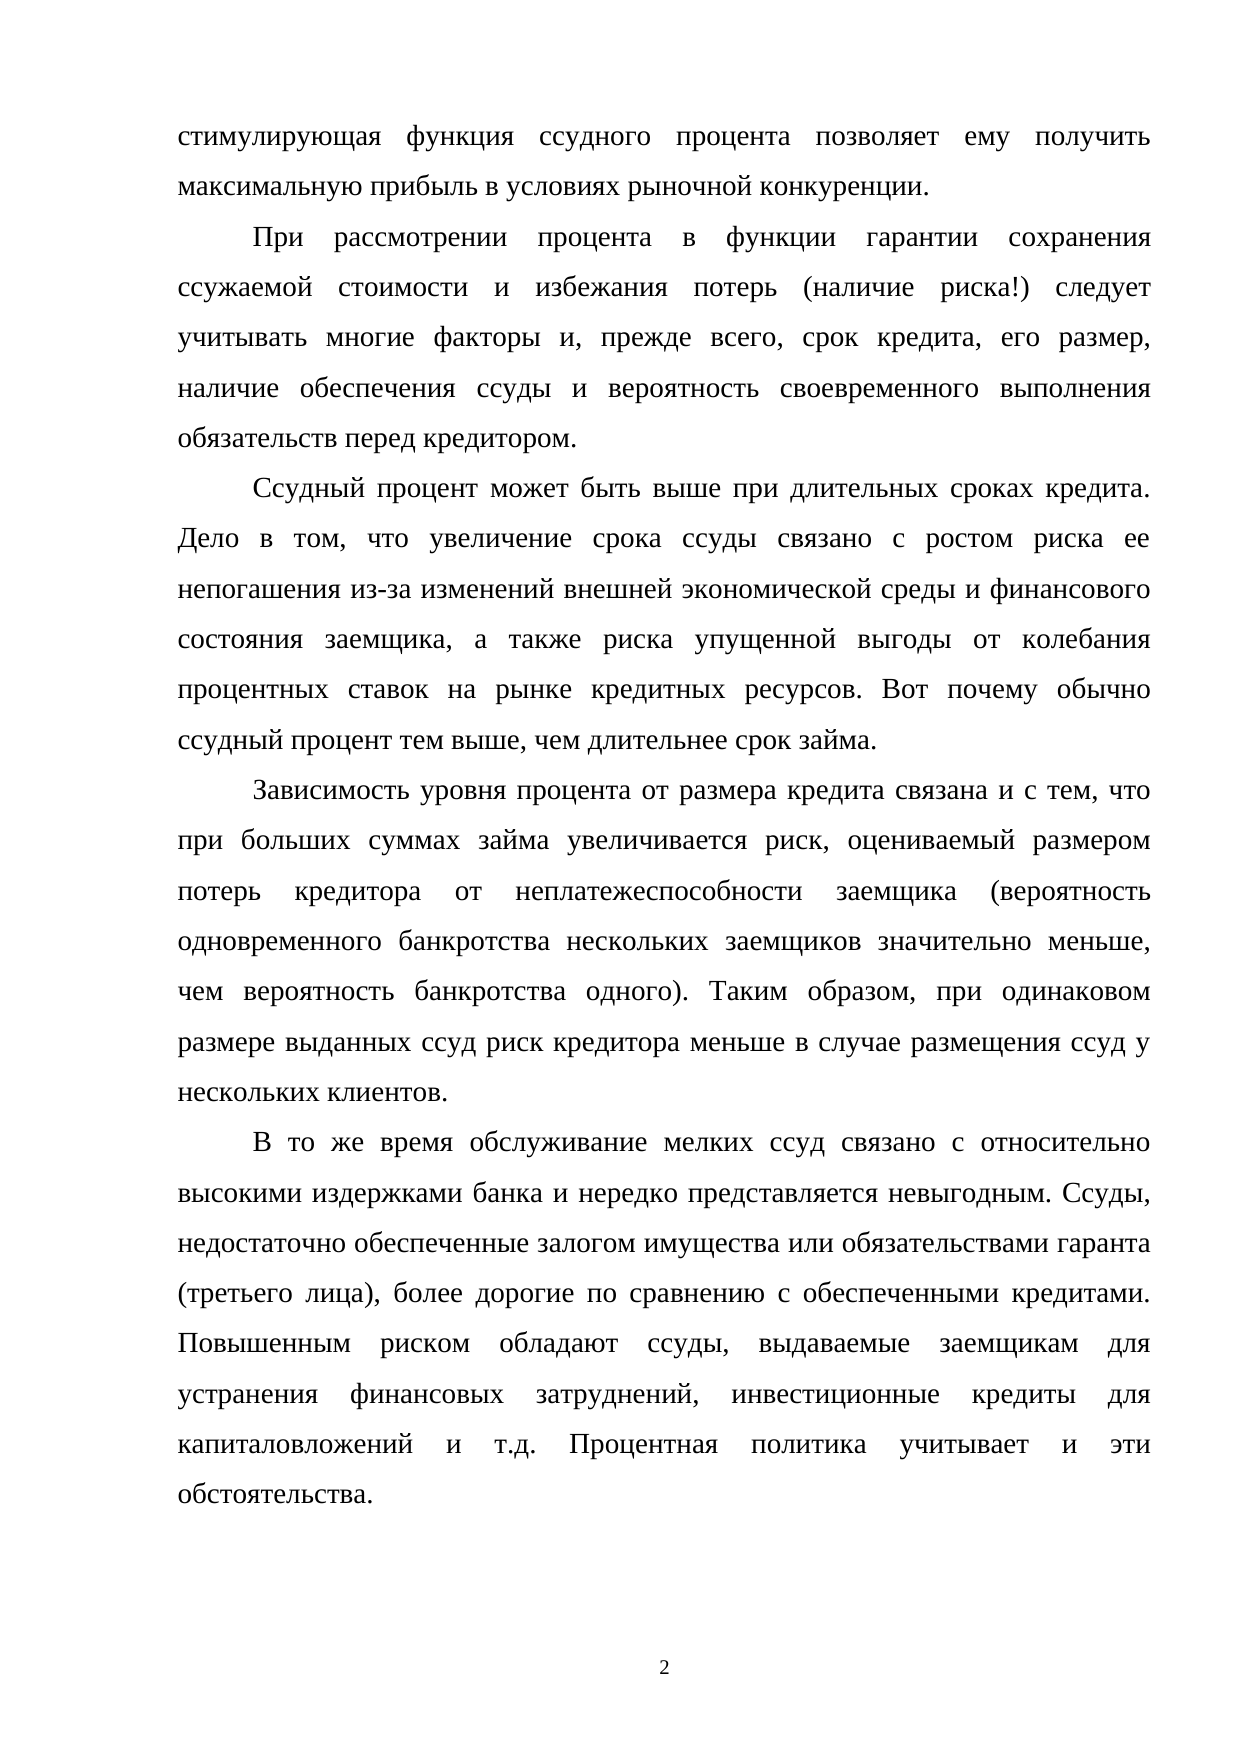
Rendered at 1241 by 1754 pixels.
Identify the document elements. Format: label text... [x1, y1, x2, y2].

text Зависимость уровня процента от размера кредита связана и с тем, что при больших суммах займа увеличивается риск, оцениваемый размером потерь кредитора от неплатежеспособности заемщика (вероятность одновременного банкротства нескольких заемщиков значительно меньше, чем вероятность банкротства одного). Таким образом, при одинаковом размере выданных ссуд риск кредитора меньше в случае размещения ссуд у нескольких клиентов. [177, 772, 1152, 1108]
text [177, 118, 1152, 202]
text Ссудный процент может быть выше при длительных сроках кредита. Дело в том, что увеличение срока ссуды связано с ростом риска ее непогашения из-за изменений внешней экономической среды и финансового состояния заемщика, а также риска упущенной выгоды от колебания процентных ставок на рынке кредитных ресурсов. Вот почему обычно ссудный процент тем выше, чем длительнее срок займа. [177, 470, 1152, 755]
text В то же время обслуживание мелких ссуд связано с относительно высокими издержками банка и нередко представляется невыгодным. Ссуды, недостаточно обеспеченные залогом имущества или обязательствами гаранта (третьего лица), более дорогие по сравнению с обеспеченными кредитами. Повышенным риском обладают ссуды, выдаваемые заемщикам для устранения финансовых затруднений, инвестиционные кредиты для капиталовложений и т.д. Процентная политика учитывает и эти обстоятельства. [177, 1124, 1152, 1510]
text При рассмотрении процента в функции гарантии сохранения ссужаемой стоимости и избежания потерь (наличие риска!) следует учитывать многие факторы и, прежде всего, срок кредита, его размер, наличие обеспечения ссуды и вероятность своевременного выполнения обязательств перед кредитором. [177, 219, 1152, 453]
